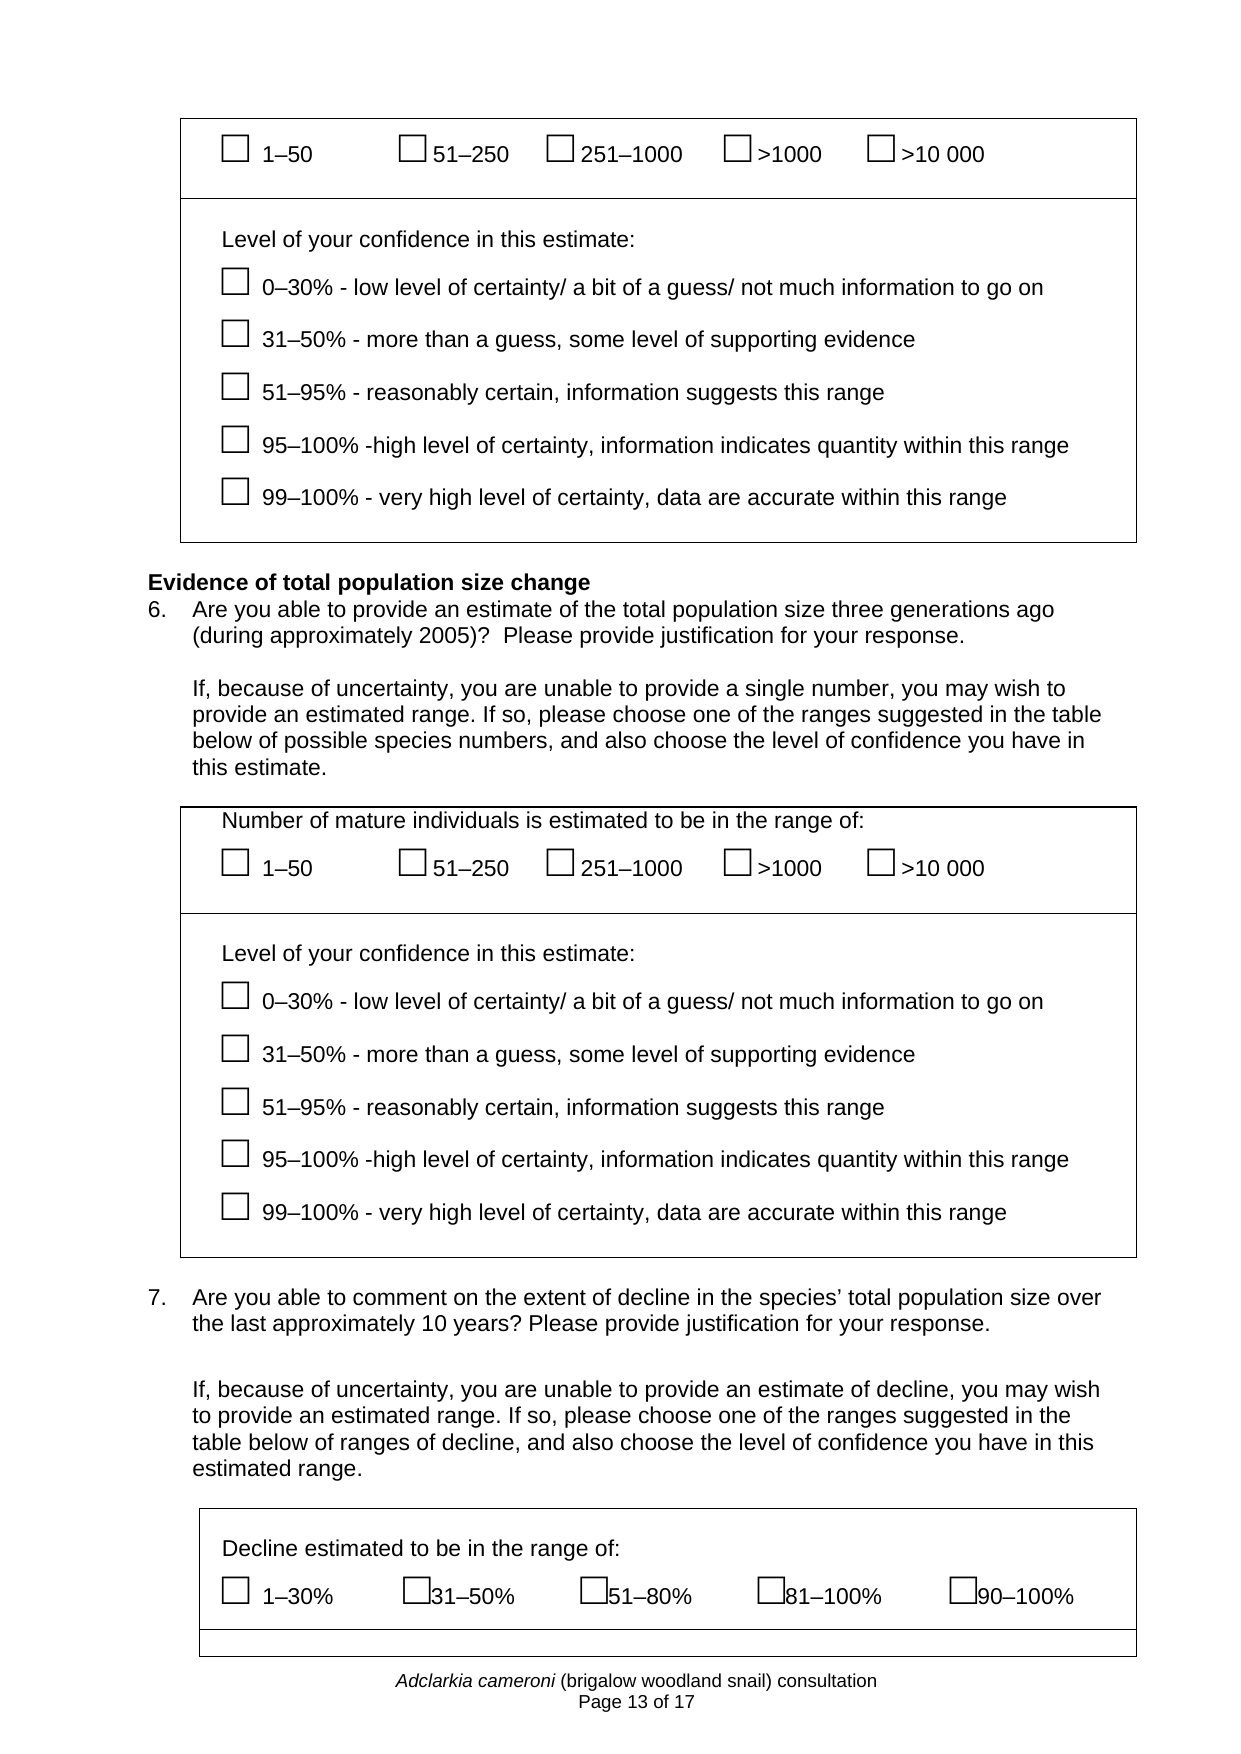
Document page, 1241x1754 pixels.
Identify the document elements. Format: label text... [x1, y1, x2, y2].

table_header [181, 119, 1136, 198]
text If, because of uncertainty, you are unable to provide an estimate of decline, you may wish to provide an estimated range. If so, please choose one of the ranges suggested in the table below of ranges of decline, and also choose the level of confidence you have in this estimated range. [192, 1376, 1125, 1482]
list Are you able to comment on the extent of decline in the species’ total population size over the last approximately 10 years? Please provide justification for your response. [148, 1284, 1125, 1337]
table_header Decline estimated to be in the range of: □ 1–30% □31–50% □51–80% □81–100% □90–100% [200, 1509, 1136, 1629]
table_cell Level of your confidence in this estimate: □ 0–30% - low level of certainty/ a bit of a guess/ not much information to go on □ 31–50% - more than a guess, some level of supporting evidence □ 51–95% - reasonably certain, information suggests this range □ 95–100% -high level of certainty, information indicates quantity within this range □ 99–100% - very high level of certainty, data are accurate within this range [181, 199, 1136, 542]
table_cell Level of your confidence in this estimate: □ 0–30% - low level of certainty/ a bit of a guess/ not much information to go on □ 31–50% - more than a guess, some level of supporting evidence □ 51–95% - reasonably certain, information suggests this range □ 95–100% -high level of certainty, information indicates quantity within this range □ 99–100% - very high level of certainty, data are accurate within this range [181, 914, 1136, 1257]
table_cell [200, 1630, 1136, 1656]
text Evidence of total population size change [148, 569, 1125, 596]
text If, because of uncertainty, you are unable to provide a single number, you may wish to provide an estimated range. If so, please choose one of the ranges suggested in the table below of possible species numbers, and also choose the level of confidence you have in this estimate. [192, 675, 1125, 780]
list Are you able to provide an estimate of the total population size three generations ago (during approximately 2005)? Please provide justification for your response. [148, 596, 1125, 648]
table_header Number of mature individuals is estimated to be in the range of: □ 1–50 □ 51–250 □ 251–1000 □ >1000 □ >10 000 [181, 808, 1136, 913]
